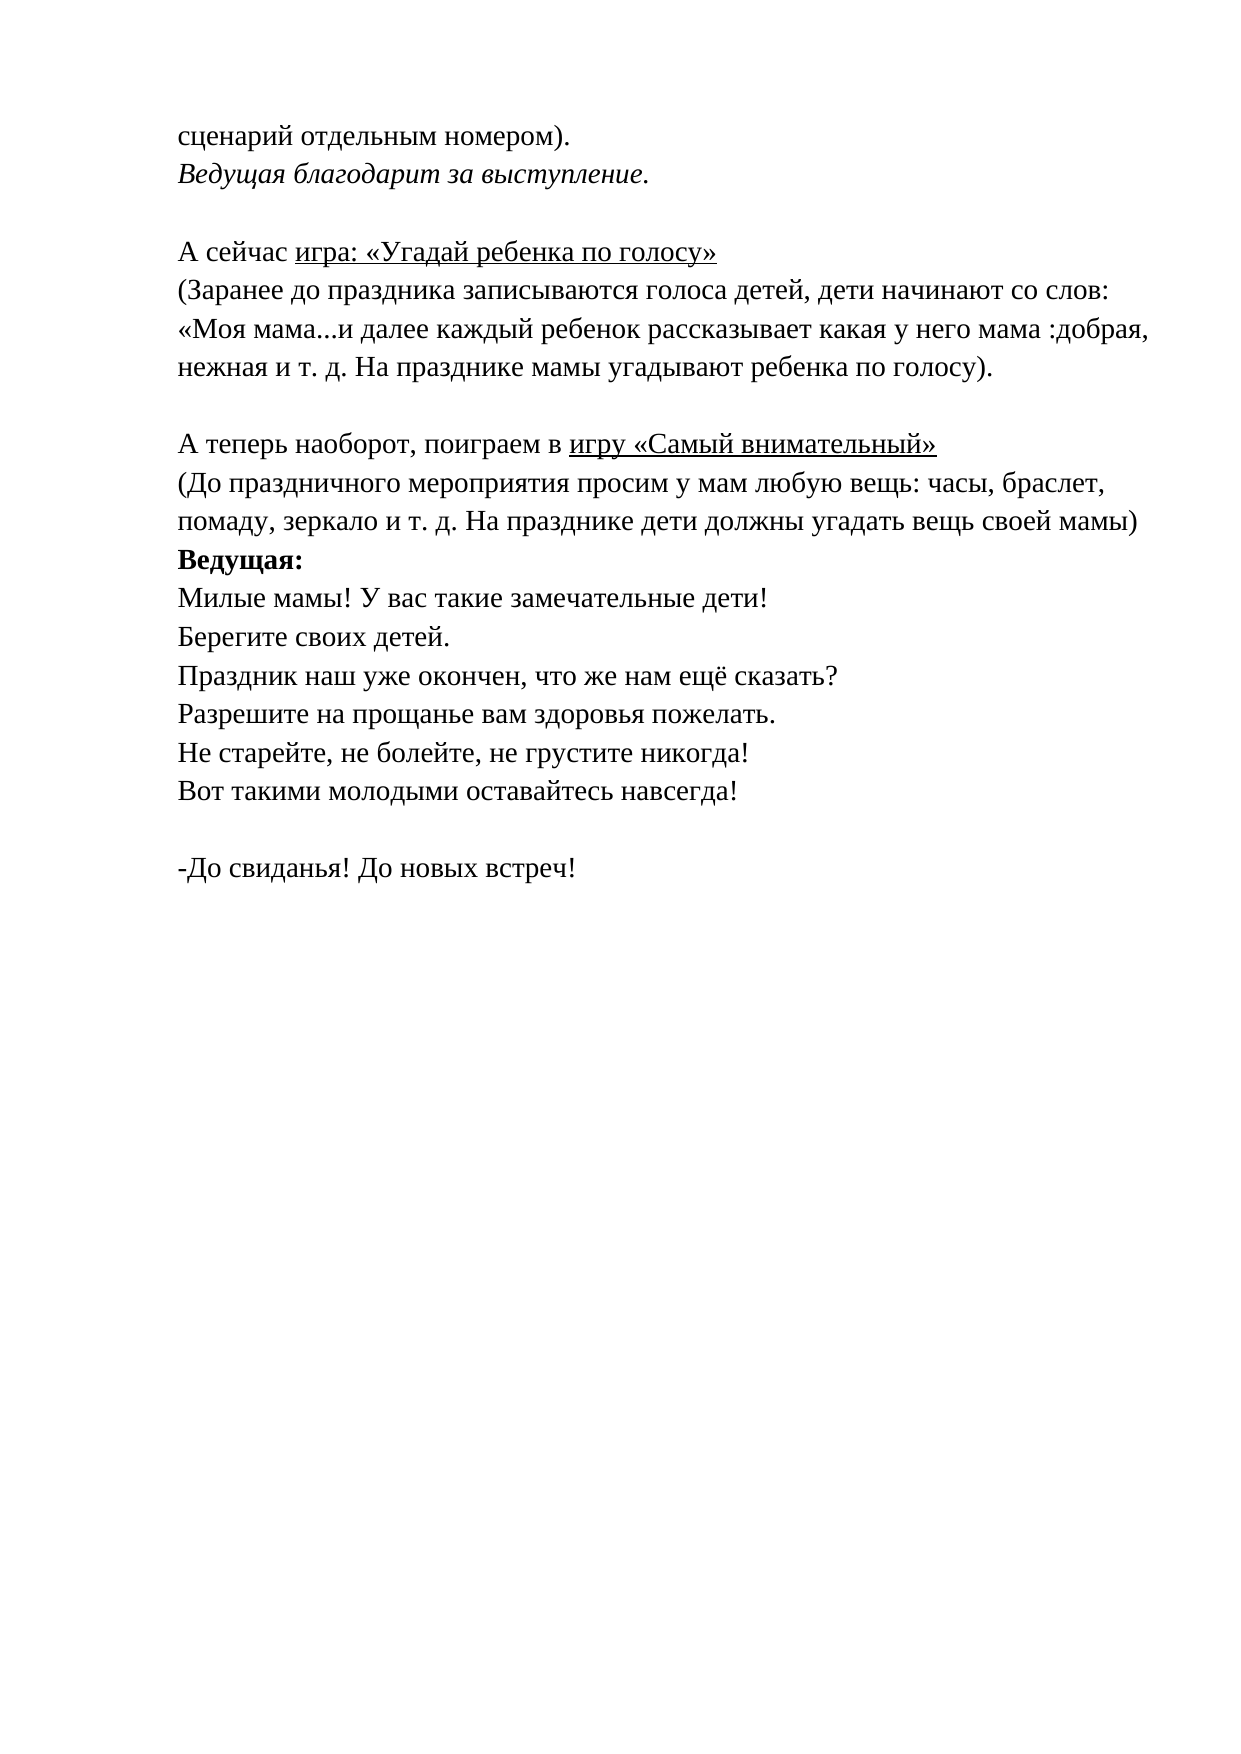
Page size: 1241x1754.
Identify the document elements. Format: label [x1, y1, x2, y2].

text [177, 118, 1152, 884]
